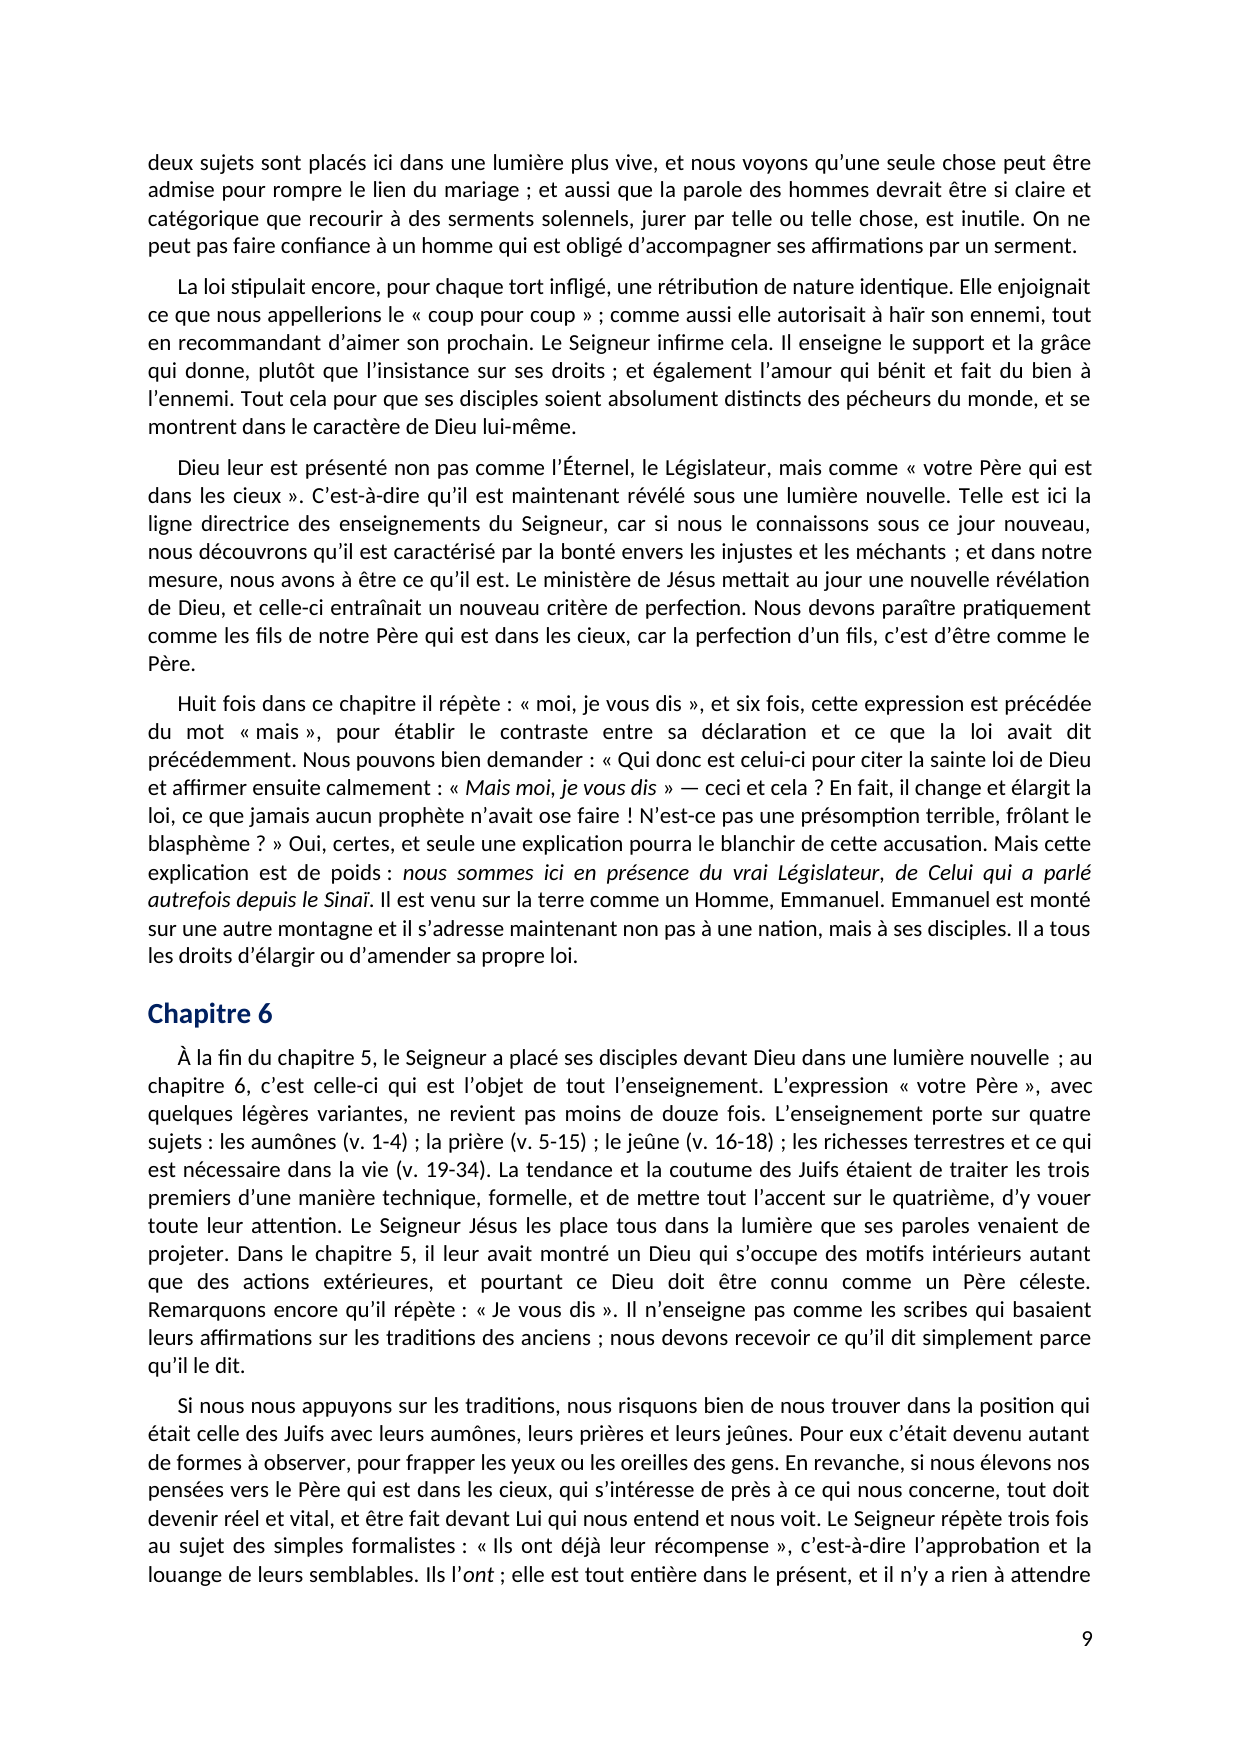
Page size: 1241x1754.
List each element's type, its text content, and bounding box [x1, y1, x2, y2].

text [148, 148, 1093, 260]
text La loi stipulait encore, pour chaque tort infligé, une rétribution de nature identique. Elle enjoignait ce que nous appellerions le « coup pour coup » ; comme aussi elle autorisait à haïr son ennemi, tout en recommandant d’aimer son prochain. Le Seigneur infirme cela. Il enseigne le support et la grâce qui donne, plutôt que l’insistance sur ses droits ; et également l’amour qui bénit et fait du bien à l’ennemi. Tout cela pour que ses disciples soient absolument distincts des pécheurs du monde, et se montrent dans le caractère de Dieu lui-même. [148, 272, 1093, 440]
subtitle Chapitre 6 [148, 995, 1093, 1030]
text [148, 1392, 1093, 1588]
text À la fin du chapitre 5, le Seigneur a placé ses disciples devant Dieu dans une lumière nouvelle ; au chapitre 6, c’est celle-ci qui est l’objet de tout l’enseignement. L’expression « votre Père », avec quelques légères variantes, ne revient pas moins de douze fois. L’enseignement porte sur quatre sujets : les aumônes (v. 1-4) ; la prière (v. 5-15) ; le jeûne (v. 16-18) ; les richesses terrestres et ce qui est nécessaire dans la vie (v. 19-34). La tendance et la coutume des Juifs étaient de traiter les trois premiers d’une manière technique, formelle, et de mettre tout l’accent sur le quatrième, d’y vouer toute leur attention. Le Seigneur Jésus les place tous dans la lumière que ses paroles venaient de projeter. Dans le chapitre 5, il leur avait montré un Dieu qui s’occupe des motifs intérieurs autant que des actions extérieures, et pourtant ce Dieu doit être connu comme un Père céleste. Remarquons encore qu’il répète : « Je vous dis ». Il n’enseigne pas comme les scribes qui basaient leurs affirmations sur les traditions des anciens ; nous devons recevoir ce qu’il dit simplement parce qu’il le dit. [148, 1043, 1093, 1379]
text Dieu leur est présenté non pas comme l’Éternel, le Législateur, mais comme « votre Père qui est dans les cieux ». C’est-à-dire qu’il est maintenant révélé sous une lumière nouvelle. Telle est ici la ligne directrice des enseignements du Seigneur, car si nous le connaissons sous ce jour nouveau, nous découvrons qu’il est caractérisé par la bonté envers les injustes et les méchants ; et dans notre mesure, nous avons à être ce qu’il est. Le ministère de Jésus mettait au jour une nouvelle révélation de Dieu, et celle-ci entraînait un nouveau critère de perfection. Nous devons paraître pratiquement comme les fils de notre Père qui est dans les cieux, car la perfection d’un fils, c’est d’être comme le Père. [148, 453, 1093, 677]
text Huit fois dans ce chapitre il répète : « moi, je vous dis », et six fois, cette expression est précédée du mot « mais », pour établir le contraste entre sa déclaration et ce que la loi avait dit précédemment. Nous pouvons bien demander : « Qui donc est celui-ci pour citer la sainte loi de Dieu et affirmer ensuite calmement : « Mais moi, je vous dis » — ceci et cela ? En fait, il change et élargit la loi, ce que jamais aucun prophète n’avait ose faire ! N’est-ce pas une présomption terrible, frôlant le blasphème ? » Oui, certes, et seule une explication pourra le blanchir de cette accusation. Mais cette explication est de poids : nous sommes ici en présence du vrai Législateur, de Celui qui a parlé autrefois depuis le Sinaï. Il est venu sur la terre comme un Homme, Emmanuel. Emmanuel est monté sur une autre montagne et il s’adresse maintenant non pas à une nation, mais à ses disciples. Il a tous les droits d’élargir ou d’amender sa propre loi. [148, 689, 1093, 970]
